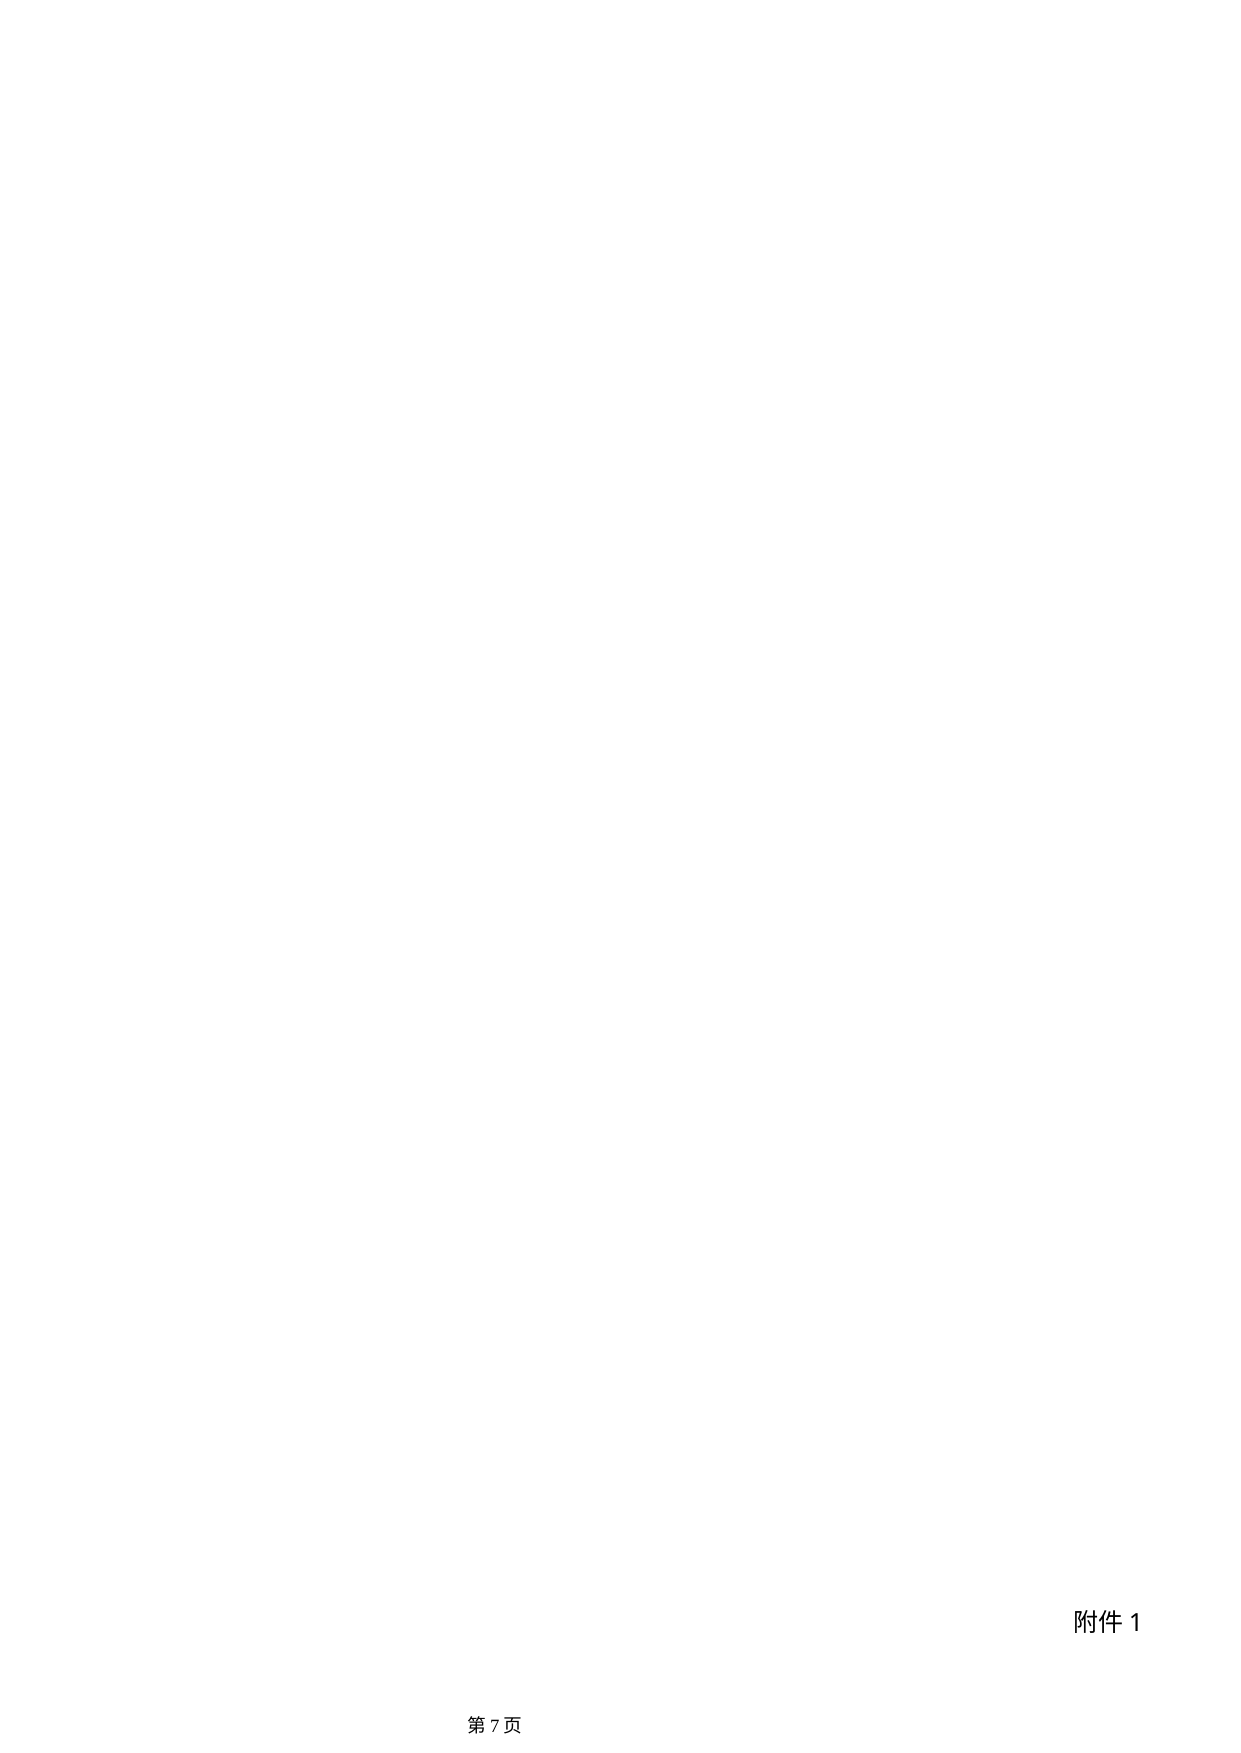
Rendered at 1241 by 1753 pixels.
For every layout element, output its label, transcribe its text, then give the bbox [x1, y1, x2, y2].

text 附件1 [92, 1588, 1143, 1653]
